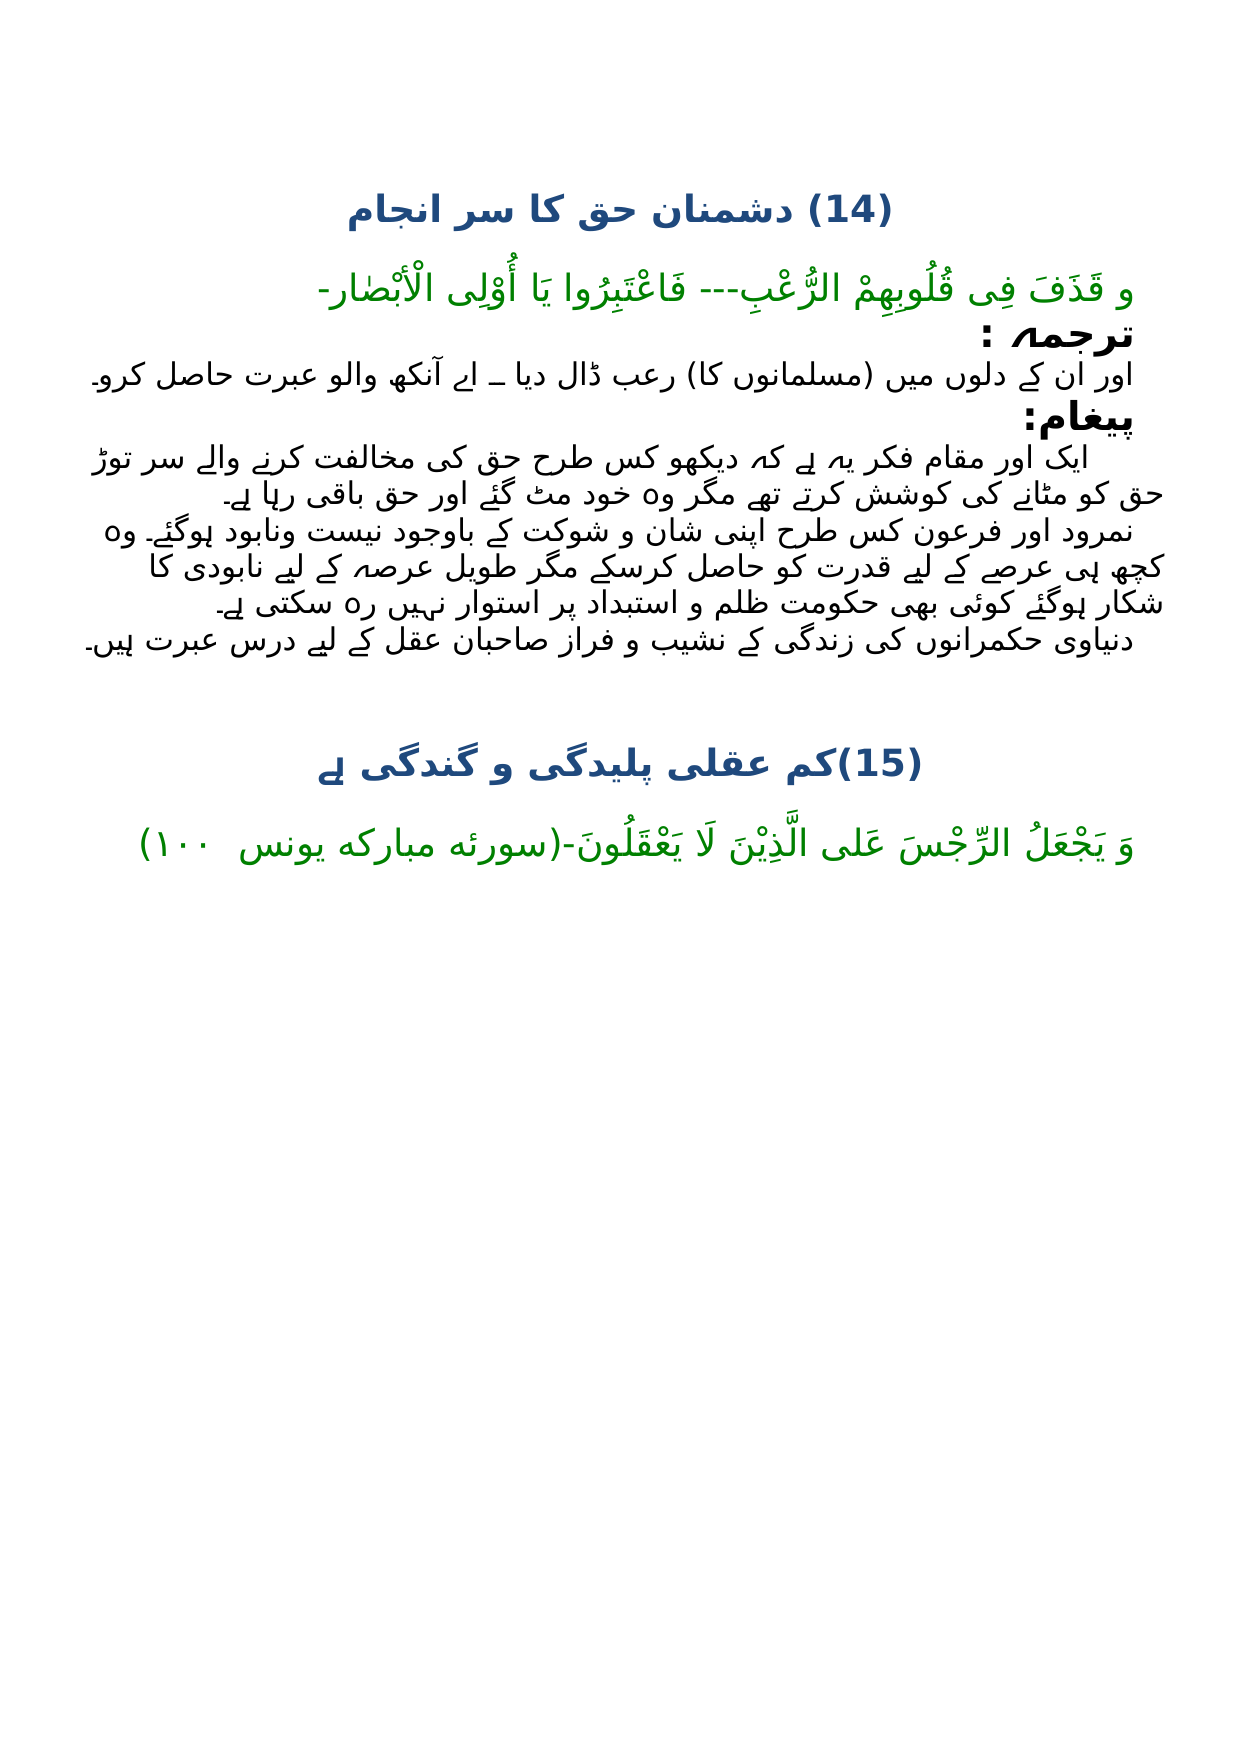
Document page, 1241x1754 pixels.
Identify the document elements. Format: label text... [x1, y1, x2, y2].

text ترجمہ : [75, 311, 1165, 357]
text پیغام: [75, 393, 1165, 439]
text وَ یَجْعَلُ الرِّجْسَ عَلی الَّذِیْنَ لَا یَعْقَلُونَ-(سورئه مبارکه یونس ١٠٠) [75, 821, 1165, 865]
text نمرود اور فرعون کس طرح اپنی شان و شوکت کے باوجود نیست ونابود ہوگئے۔ وہ کچھ ہی عرصے کے لیے قدرت کو حاصل کرسکے مگر طویل عرصہ کے لیے نابودی کا شکار ہوگئے کوئی بھی حکومت ظلم و استبداد پر استوار نہیں رہ سکتی ہے۔ [75, 512, 1165, 621]
text اور ان کے دلوں میں (مسلمانوں کا) رعب ڈال دیا ۔۔۔ اے آنکھ والو عبرت حاصل کرو۔ [75, 357, 1165, 393]
text و قَذَفَ فِی قُلُوبِهِمْ الرُّعْبِ--- فَاعْتَبِرُوا یَا أُوْلِی الْأبْصٰار- [75, 267, 1165, 311]
text ایک اور مقام فکر یہ ہے کہ دیکھو کس طرح حق کی مخالفت کرنے والے سر توڑ حق کو مٹانے کی کوشش کرتے تھے مگر وہ خود مٹ گئے اور حق باقی رہا ہے۔ [75, 439, 1165, 512]
subtitle (14) دشمنان حق کا سر انجام [75, 187, 1165, 231]
text دنیاوی حکمرانوں کی زندگی کے نشیب و فراز صاحبان عقل کے لیے درس عبرت ہیں۔ [75, 621, 1165, 657]
subtitle (15)کم عقلی پلیدگی و گندگی ہے [75, 742, 1165, 785]
